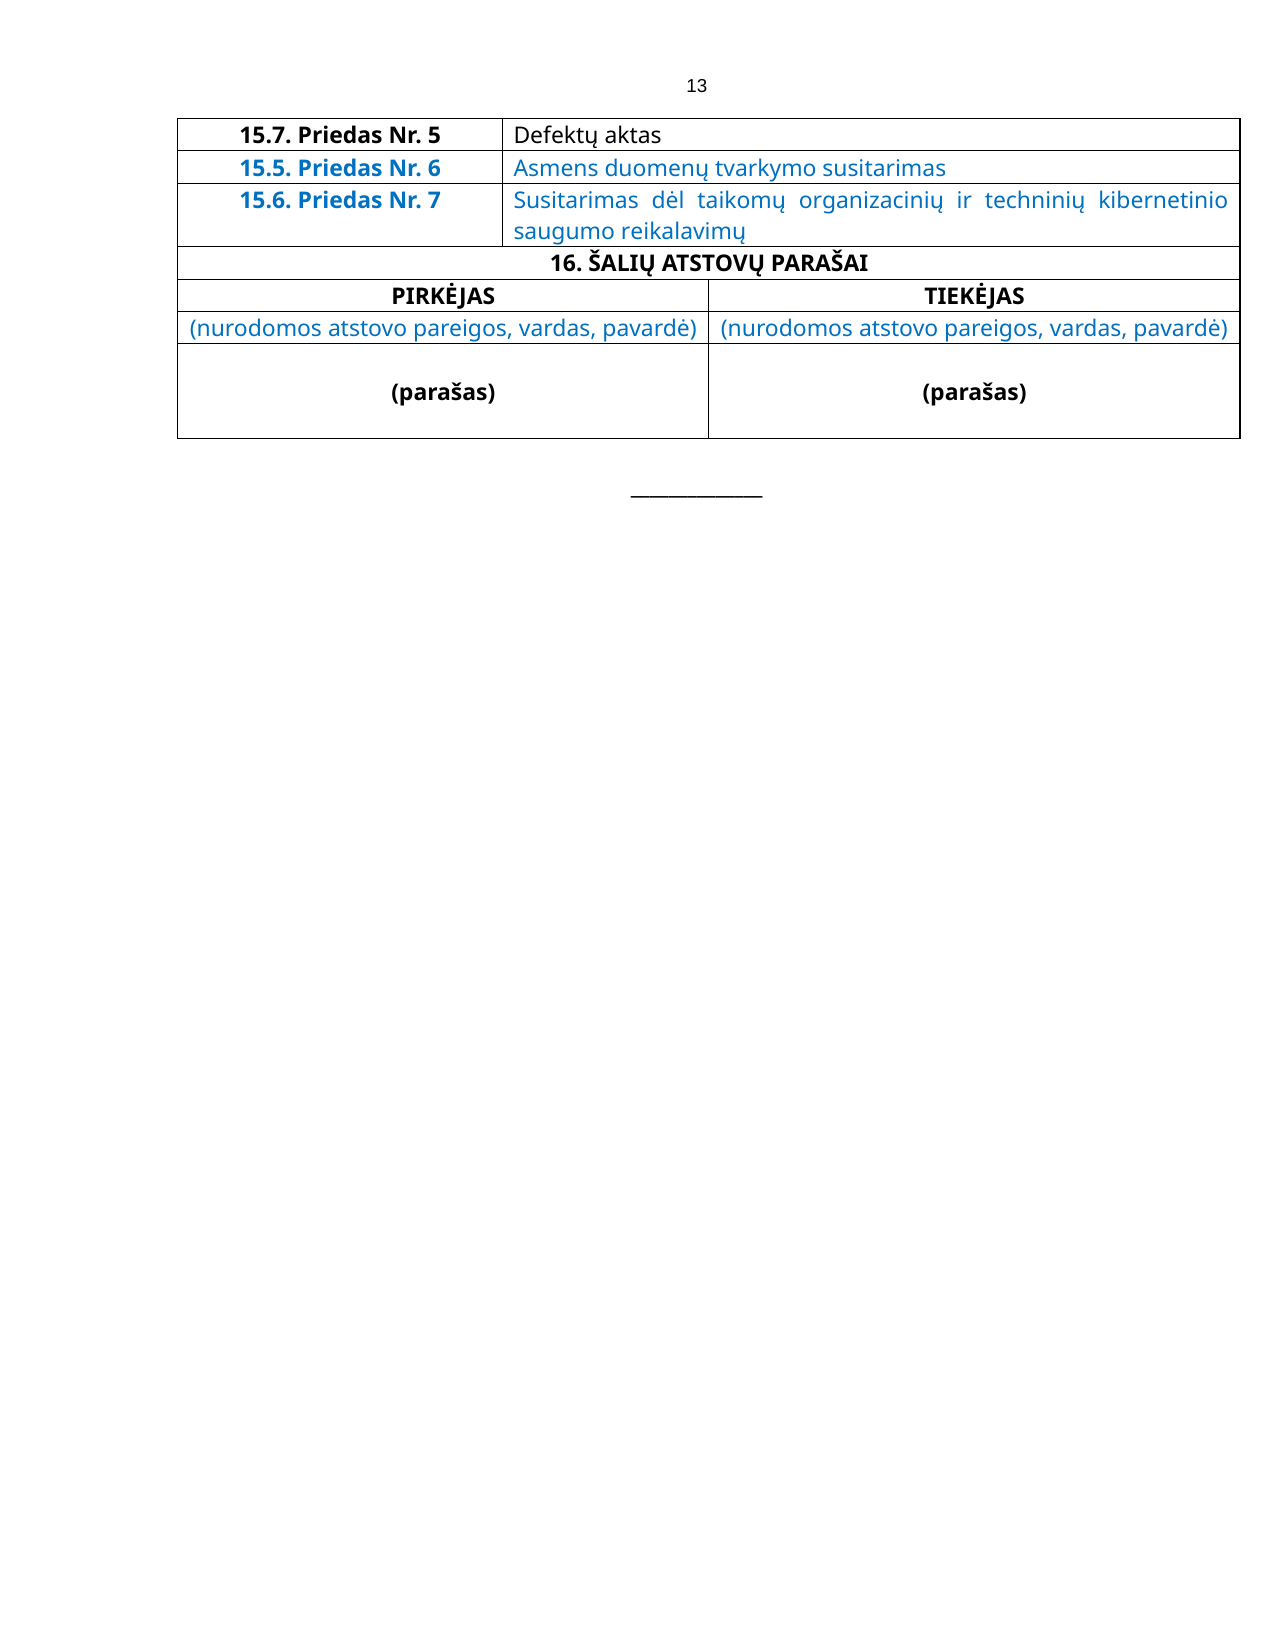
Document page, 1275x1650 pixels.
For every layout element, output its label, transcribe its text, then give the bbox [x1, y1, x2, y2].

table_cell (nurodomos atstovo pareigos, vardas, pavardė) [178, 312, 708, 343]
text ______________ [177, 470, 1216, 501]
table_cell TIEKĖJAS [709, 280, 1239, 311]
table_cell 16. ŠALIŲ ATSTOVŲ PARAŠAI [178, 247, 1239, 278]
table_cell (nurodomos atstovo pareigos, vardas, pavardė) [709, 312, 1239, 343]
table_cell (parašas) [178, 344, 708, 438]
table_cell Asmens duomenų tvarkymo susitarimas [503, 151, 1239, 183]
table_cell Susitarimas dėl taikomų organizacinių ir techninių kibernetinio saugumo reikalavimų [503, 184, 1239, 246]
table_cell 15.7. Priedas Nr. 5 [178, 119, 502, 150]
table_cell PIRKĖJAS [178, 280, 708, 311]
table_cell (parašas) [709, 344, 1239, 438]
table_cell 15.6. Priedas Nr. 7 [178, 184, 502, 246]
table_cell Defektų aktas [503, 119, 1239, 150]
table_cell 15.5. Priedas Nr. 6 [178, 151, 502, 183]
